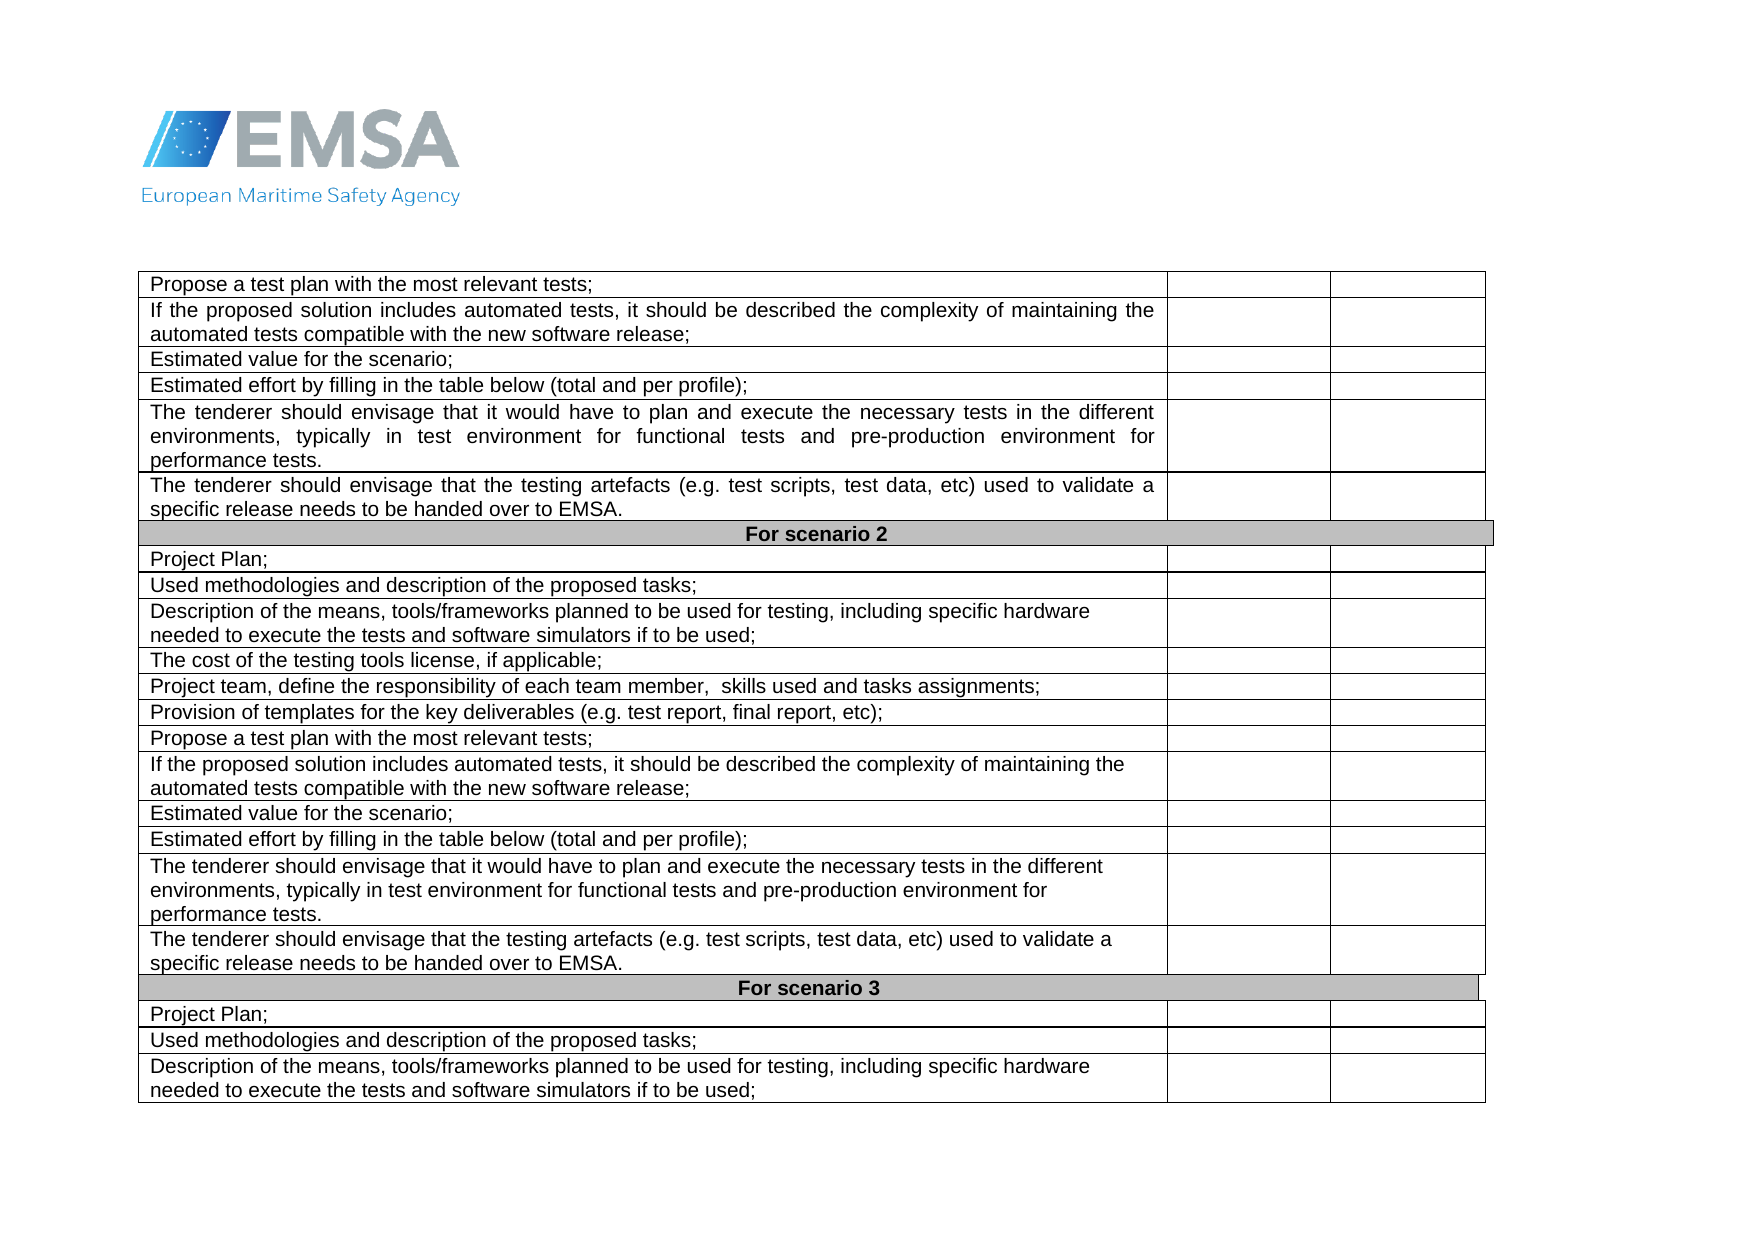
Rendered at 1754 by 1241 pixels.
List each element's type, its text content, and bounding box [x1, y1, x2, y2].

table_cell [1168, 373, 1330, 398]
table_cell Project Plan; [139, 546, 1167, 571]
table_cell [1168, 400, 1330, 471]
table_cell Estimated effort by filling in the table below (total and per profile); [139, 373, 1167, 398]
table_cell Description of the means, tools/frameworks planned to be used for testing, including specific hardware needed to execute the tests and software simulators if to be used; [139, 599, 1167, 647]
table_cell [1331, 400, 1485, 471]
table_cell [1331, 272, 1485, 297]
table_cell The tenderer should envisage that it would have to plan and execute the necessary tests in the different environments, typically in test environment for functional tests and pre-production environment for performance tests. [139, 400, 1167, 471]
table_cell [1168, 752, 1330, 800]
table_cell The cost of the testing tools license, if applicable; [139, 648, 1167, 673]
table_cell [1168, 674, 1330, 699]
table_cell Estimated effort by filling in the table below (total and per profile); [139, 827, 1167, 852]
table_cell The tenderer should envisage that the testing artefacts (e.g. test scripts, test data, etc) used to validate a specific release needs to be handed over to EMSA. [139, 926, 1167, 974]
table_cell [1168, 700, 1330, 725]
table_cell [1331, 373, 1485, 398]
table_cell [1331, 599, 1485, 647]
table_cell [1331, 1001, 1485, 1026]
table_cell The tenderer should envisage that the testing artefacts (e.g. test scripts, test data, etc) used to validate a specific release needs to be handed over to EMSA. [139, 473, 1167, 520]
table_cell [1331, 546, 1485, 571]
table_cell [1331, 926, 1485, 974]
table_cell Project Plan; [139, 1001, 1167, 1026]
table_cell [1168, 827, 1330, 852]
table_cell If the proposed solution includes automated tests, it should be described the complexity of maintaining the automated tests compatible with the new software release; [139, 752, 1167, 800]
table_cell [1331, 473, 1485, 520]
table_cell [1168, 298, 1330, 346]
table_cell [1168, 546, 1330, 571]
table_cell [1168, 926, 1330, 974]
table_cell [1331, 1054, 1485, 1102]
picture [142, 109, 460, 206]
table_cell [1168, 1054, 1330, 1102]
table_cell [1331, 674, 1485, 699]
table_cell [1168, 1001, 1330, 1026]
table_cell Propose a test plan with the most relevant tests; [139, 272, 1167, 297]
table_cell [1168, 1028, 1330, 1053]
table_cell [1331, 298, 1485, 346]
table_cell [1168, 272, 1330, 297]
table_cell For scenario 2 [139, 521, 1493, 545]
table_cell [1331, 726, 1485, 751]
table_cell [1168, 573, 1330, 598]
table_cell [1168, 599, 1330, 647]
table_cell [1168, 854, 1330, 925]
table_cell If the proposed solution includes automated tests, it should be described the complexity of maintaining the automated tests compatible with the new software release; [139, 298, 1167, 346]
table_cell Used methodologies and description of the proposed tasks; [139, 573, 1167, 598]
table_cell The tenderer should envisage that it would have to plan and execute the necessary tests in the different environments, typically in test environment for functional tests and pre-production environment for performance tests. [139, 854, 1167, 925]
table_cell [1331, 573, 1485, 598]
table_cell Used methodologies and description of the proposed tasks; [139, 1028, 1167, 1053]
table_cell [1331, 700, 1485, 725]
table_cell Provision of templates for the key deliverables (e.g. test report, final report, etc); [139, 700, 1167, 725]
table_cell Description of the means, tools/frameworks planned to be used for testing, including specific hardware needed to execute the tests and software simulators if to be used; [139, 1054, 1167, 1102]
table_cell [1168, 473, 1330, 520]
table_cell [1331, 347, 1485, 372]
table_cell Estimated value for the scenario; [139, 801, 1167, 826]
table_cell [1331, 801, 1485, 826]
table_cell [1168, 347, 1330, 372]
table_cell [1168, 648, 1330, 673]
table_cell Propose a test plan with the most relevant tests; [139, 726, 1167, 751]
table_cell [1331, 827, 1485, 852]
table_cell [1331, 1028, 1485, 1053]
table_cell Estimated value for the scenario; [139, 347, 1167, 372]
table_cell [1331, 648, 1485, 673]
table_cell [1168, 726, 1330, 751]
table_cell [1168, 801, 1330, 826]
table_cell Project team, define the responsibility of each team member, skills used and tasks assignments; [139, 674, 1167, 699]
table_cell [1331, 854, 1485, 925]
table_cell [1331, 752, 1485, 800]
table_cell For scenario 3 [139, 975, 1478, 1000]
